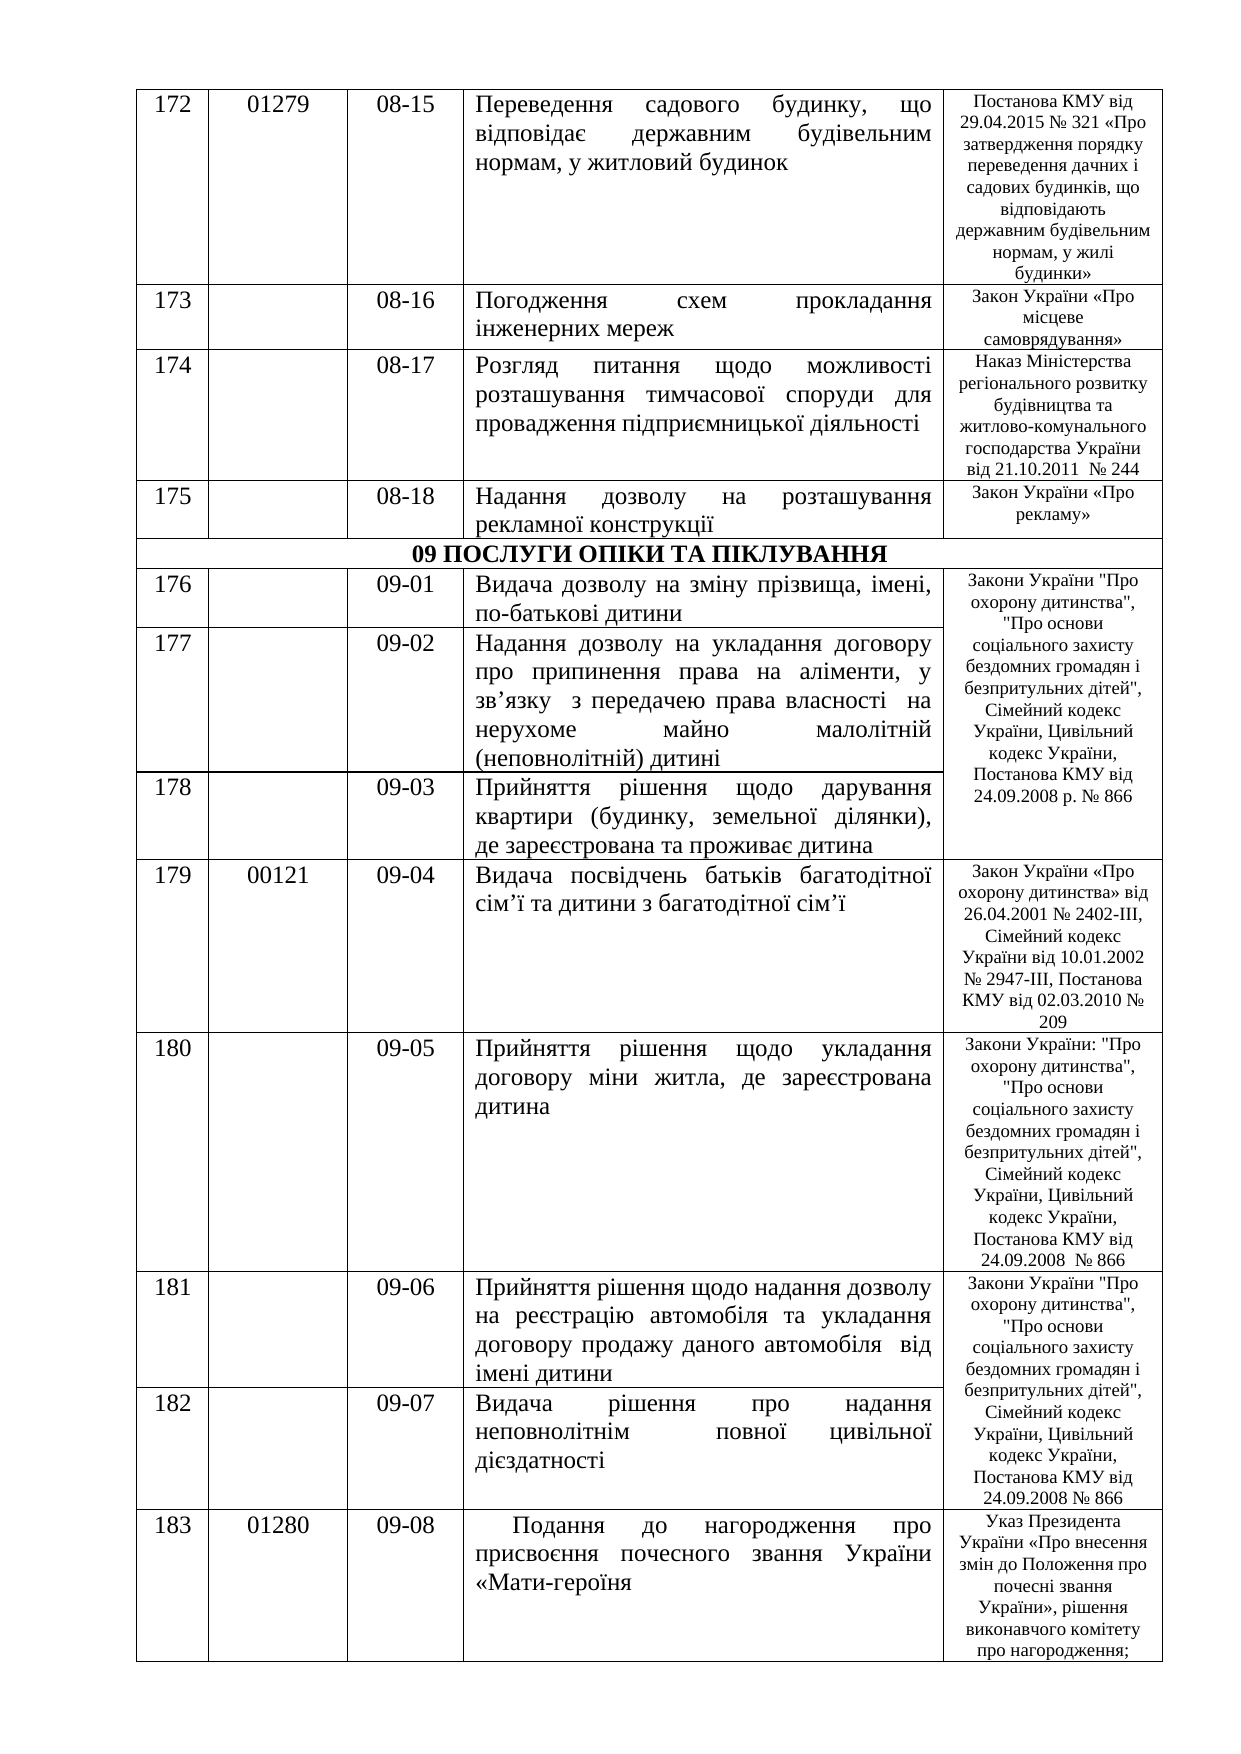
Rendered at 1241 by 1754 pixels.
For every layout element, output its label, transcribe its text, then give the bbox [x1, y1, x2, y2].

table_cell 01279 [209, 90, 347, 284]
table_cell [464, 1510, 943, 1661]
table_cell [209, 773, 347, 859]
table_cell Закони України "Про охорону дитинства", "Про основи соціального захисту бездомних громадян і безпритульних дітей", Сімейний кодекс України, Цивільний кодекс України, Постанова КМУ від 24.09.2008 р. № 866 [944, 569, 1162, 859]
table_cell 09 ПОСЛУГИ ОПІКИ ТА ПІКЛУВАННЯ [137, 539, 1162, 568]
table_cell 00121 [209, 860, 347, 1032]
table_cell Закон України «Про місцеве самоврядування» [944, 285, 1162, 349]
table_cell [209, 350, 347, 480]
table_cell Розгляд питання щодо можливості розташування тимчасової споруди для провадження підприємницької діяльності [464, 350, 943, 480]
table_cell Наказ Міністерства регіонального розвитку будівництва та житлово-комунального господарства України від 21.10.2011 № 244 [944, 350, 1162, 480]
table_cell 09-01 [348, 569, 463, 627]
table_cell 01280 [209, 1510, 347, 1661]
table_cell 08-15 [348, 90, 463, 284]
table_cell Надання дозволу на розташування рекламної конструкції [464, 481, 943, 538]
table_cell 182 [137, 1388, 208, 1509]
table_cell 174 [137, 350, 208, 480]
table_cell Видача дозволу на зміну прізвища, імені, по-батькові дитини [464, 569, 943, 627]
table_cell [209, 1033, 347, 1271]
table_cell Прийняття рішення щодо дарування квартири (будинку, земельної ділянки), де зареєстрована та проживає дитина [464, 773, 943, 859]
table_cell [209, 628, 347, 771]
table_cell Постанова КМУ від 29.04.2015 № 321 «Про затвердження порядку переведення дачних і садових будинків, що відповідають державним будівельним нормам, у жилі будинки» [944, 90, 1162, 284]
table_cell 09-06 [348, 1272, 463, 1387]
table_cell Закони України: "Про охорону дитинства", "Про основи соціального захисту бездомних громадян і безпритульних дітей", Сімейний кодекс України, Цивільний кодекс України, Постанова КМУ від 24.09.2008 № 866 [944, 1033, 1162, 1271]
table_cell Закон України «Про рекламу» [944, 481, 1162, 538]
table_cell Видача посвідчень батьків багатодітної сім’ї та дитини з багатодітної сім’ї [464, 860, 943, 1032]
table_cell Закон України «Про охорону дитинства» від 26.04.2001 № 2402-III, Сімейний кодекс України від 10.01.2002 № 2947-III, Постанова КМУ від 02.03.2010 № 209 [944, 860, 1162, 1032]
table_cell 08-18 [348, 481, 463, 538]
table_cell 09-04 [348, 860, 463, 1032]
table_cell Погодження схем прокладання інженерних мереж [464, 285, 943, 349]
table_cell 09-08 [348, 1510, 463, 1661]
table_cell [209, 569, 347, 627]
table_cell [944, 1510, 1162, 1661]
table_cell 08-17 [348, 350, 463, 480]
table_cell 175 [137, 481, 208, 538]
table_cell [209, 481, 347, 538]
table_cell Прийняття рішення щодо укладання договору міни житла, де зареєстрована дитина [464, 1033, 943, 1271]
table_cell [209, 285, 347, 349]
table_cell Надання дозволу на укладання договору про припинення права на аліменти, у зв’язку з передачею права власності на нерухоме майно малолітній (неповнолітній) дитині [464, 628, 943, 771]
table_cell 173 [137, 285, 208, 349]
table_cell Прийняття рішення щодо надання дозволу на реєстрацію автомобіля та укладання договору продажу даного автомобіля від імені дитини [464, 1272, 943, 1387]
table_cell 180 [137, 1033, 208, 1271]
table_cell 181 [137, 1272, 208, 1387]
table_cell 09-02 [348, 628, 463, 771]
table_cell 09-03 [348, 773, 463, 859]
table_cell [209, 1388, 347, 1509]
table_cell 176 [137, 569, 208, 627]
table_cell 172 [137, 90, 208, 284]
table_cell Переведення садового будинку, що відповідає державним будівельним нормам, у житловий будинок [464, 90, 943, 284]
table_cell 178 [137, 773, 208, 859]
table_cell 179 [137, 860, 208, 1032]
table_cell [209, 1272, 347, 1387]
table_cell Видача рішення про надання неповнолітнім повної цивільної дієздатності [464, 1388, 943, 1509]
table_cell 09-07 [348, 1388, 463, 1509]
table_cell 08-16 [348, 285, 463, 349]
table_cell 09-05 [348, 1033, 463, 1271]
table_cell 177 [137, 628, 208, 771]
table_cell 183 [137, 1510, 208, 1661]
